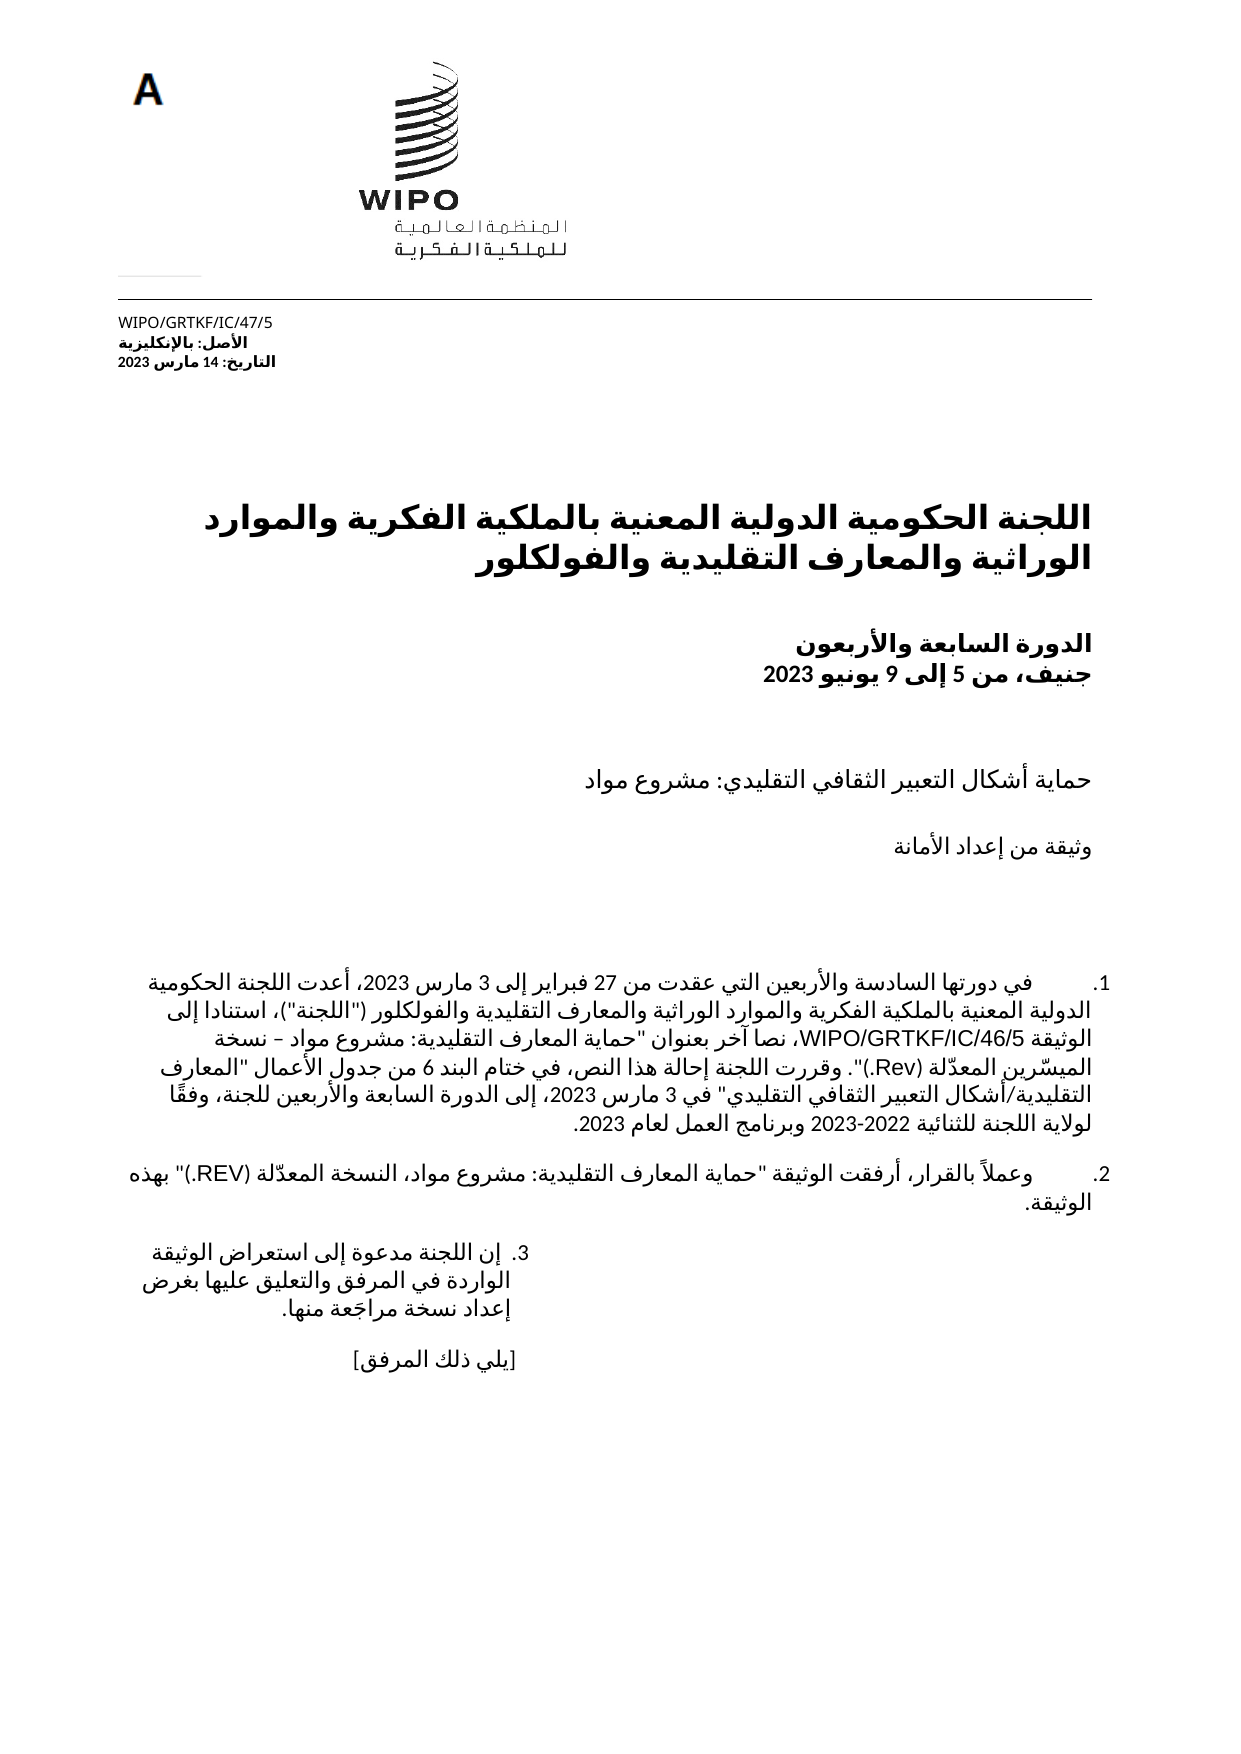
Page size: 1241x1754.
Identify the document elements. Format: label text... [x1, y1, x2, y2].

picture [356, 58, 574, 267]
text وعملاً بالقرار، أرفقت الوثيقة "حماية المعارف التقليدية: مشروع مواد، النسخة المعدّلة (REV.)" بهذه الوثيقة. [118, 1159, 1092, 1216]
picture [118, 58, 203, 278]
text التاريخ: 14 مارس 2023 [118, 353, 1092, 372]
subtitle اللجنة الحكومية الدولية المعنية بالملكية الفكرية والموارد الوراثية والمعارف التقليدية والفولكلور [118, 497, 1092, 578]
text WIPO/GRTKF/IC/47/5 [118, 312, 1092, 333]
text وثيقة من إعداد الأمانة [118, 832, 1092, 860]
text جنيف، من 5 إلى 9 يونيو 2023 [118, 659, 1092, 689]
text [يلي ذلك المرفق] [118, 1346, 516, 1373]
text إن اللجنة مدعوة إلى استعراض الوثيقة الواردة في المرفق والتعليق عليها بغرض إعداد نسخة مراجَعة منها. [118, 1238, 511, 1323]
text في دورتها السادسة والأربعين التي عقدت من 27 فبراير إلى 3 مارس 2023، أعدت اللجنة الحكومية الدولية المعنية بالملكية الفكرية والموارد الوراثية والمعارف التقليدية والفولكلور ("اللجنة")، استنادا إلى الوثيقة WIPO/GRTKF/IC/46/5، نصا آخر بعنوان "حماية المعارف التقليدية: مشروع مواد – نسخة الميسّرين المعدّلة (Rev.)". وقررت اللجنة إحالة هذا النص، في ختام البند 6 من جدول الأعمال "المعارف التقليدية/أشكال التعبير الثقافي التقليدي" في 3 مارس 2023، إلى الدورة السابعة والأربعين للجنة، وفقًا لولاية اللجنة للثنائية 2022-2023 وبرنامج العمل لعام 2023. [118, 968, 1092, 1137]
text الأصل: بالإنكليزية [118, 333, 1092, 353]
text الدورة السابعة والأربعون [118, 628, 1092, 659]
text حماية أشكال التعبير الثقافي التقليدي: مشروع مواد [118, 764, 1092, 795]
